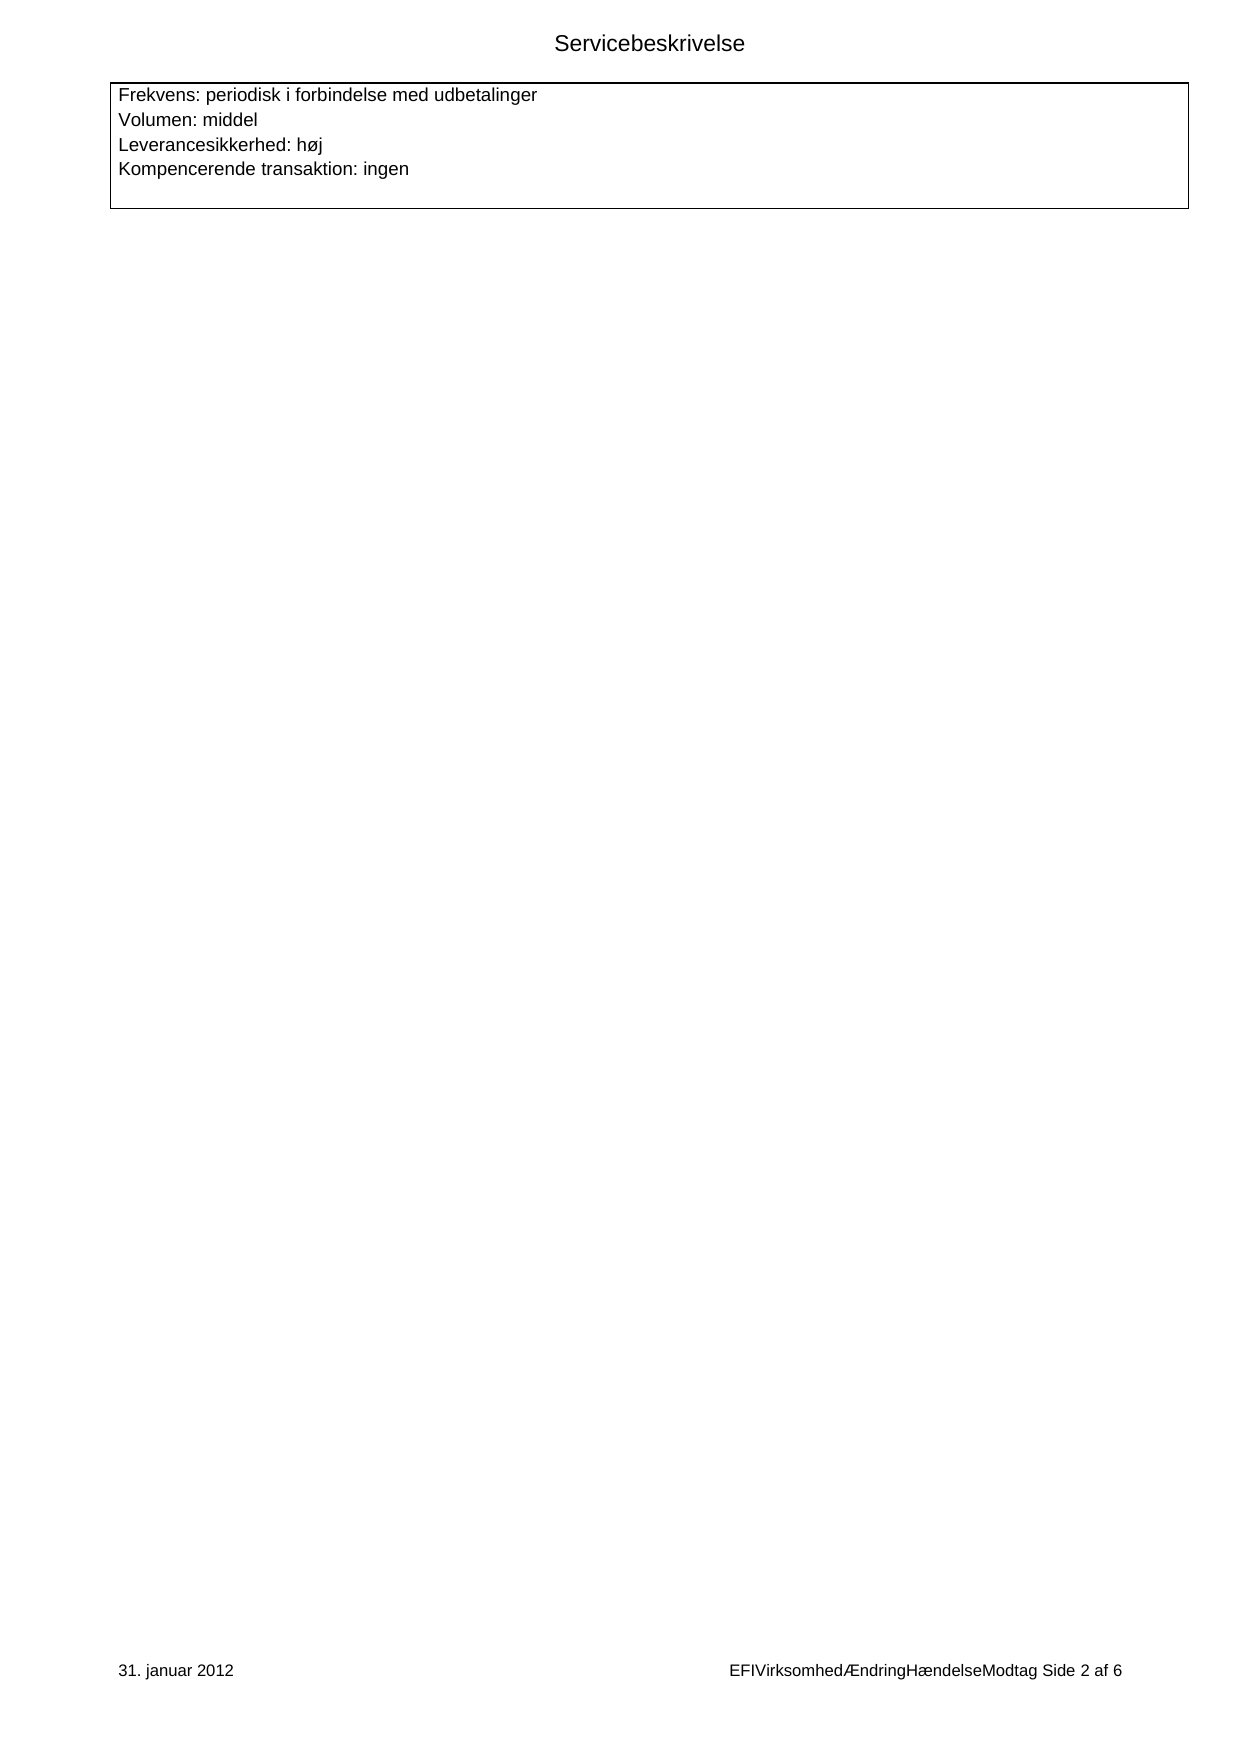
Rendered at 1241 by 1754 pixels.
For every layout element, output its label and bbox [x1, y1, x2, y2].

table_cell [111, 84, 1188, 208]
